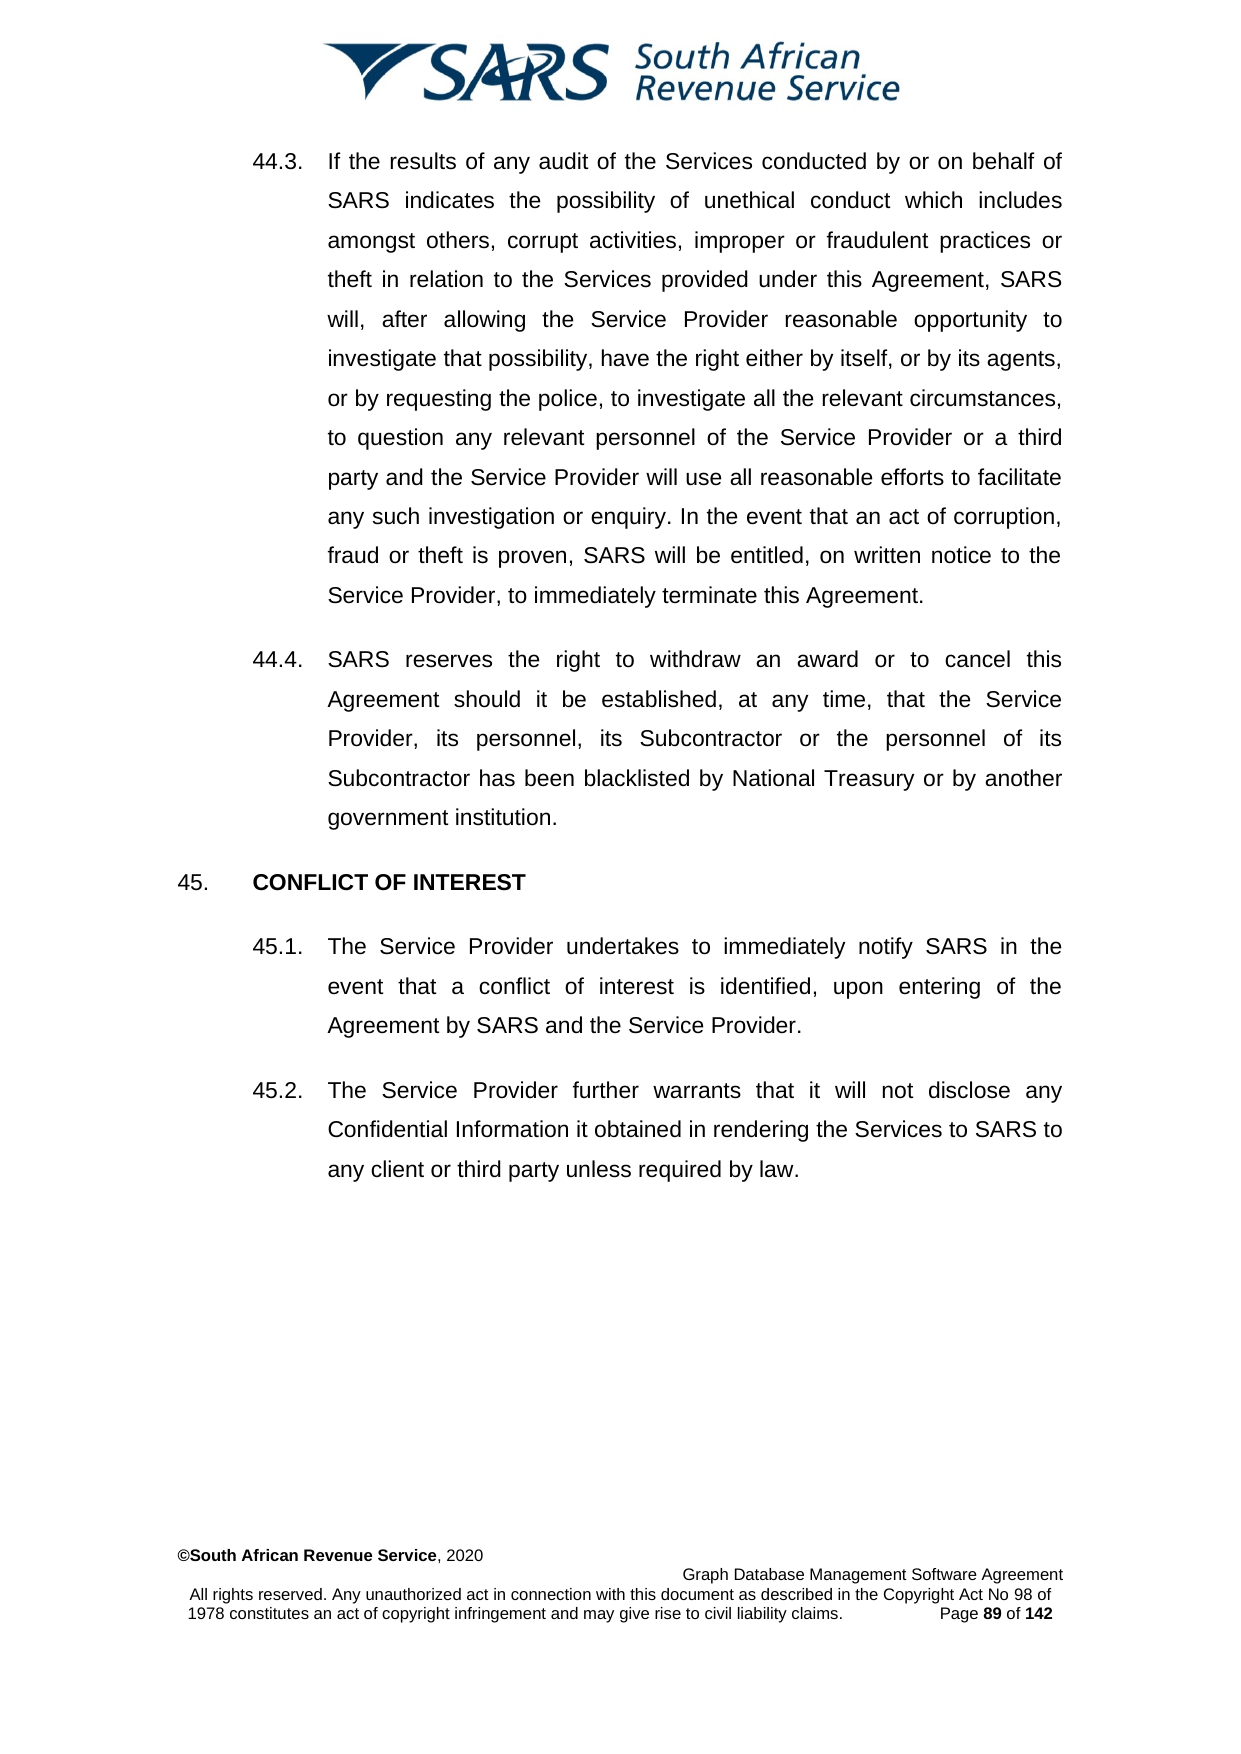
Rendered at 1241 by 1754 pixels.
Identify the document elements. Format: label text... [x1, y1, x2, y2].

picture [281, 12, 945, 147]
list If the results of any audit of the Services conducted by or on behalf of SARS indicates the possibility of unethical conduct which includes amongst others, corrupt activities, improper or fraudulent practices or theft in relation to the Services provided under this Agreement, SARS will, after allowing the Service Provider reasonable opportunity to investigate that possibility, have the right either by itself, or by its agents, or by requesting the police, to investigate all the relevant circumstances, to question any relevant personnel of the Service Provider or a third party and the Service Provider will use all reasonable efforts to facilitate any such investigation or enquiry. In the event that an act of corruption, fraud or theft is proven, SARS will be entitled, on written notice to the Service Provider, to immediately terminate this Agreement. [252, 148, 1063, 608]
list SARS reserves the right to withdraw an award or to cancel this Agreement should it be established, at any time, that the Service Provider, its personnel, its Subcontractor or the personnel of its Subcontractor has been blacklisted by National Treasury or by another government institution. [252, 646, 1063, 831]
list Conflict of Interest [177, 869, 1063, 895]
list The Service Provider undertakes to immediately notify SARS in the event that a conflict of interest is identified, upon entering of the Agreement by SARS and the Service Provider. [252, 933, 1063, 1039]
list The Service Provider further warrants that it will not disclose any Confidential Information it obtained in rendering the Services to SARS to any client or third party unless required by law. [252, 1077, 1063, 1182]
